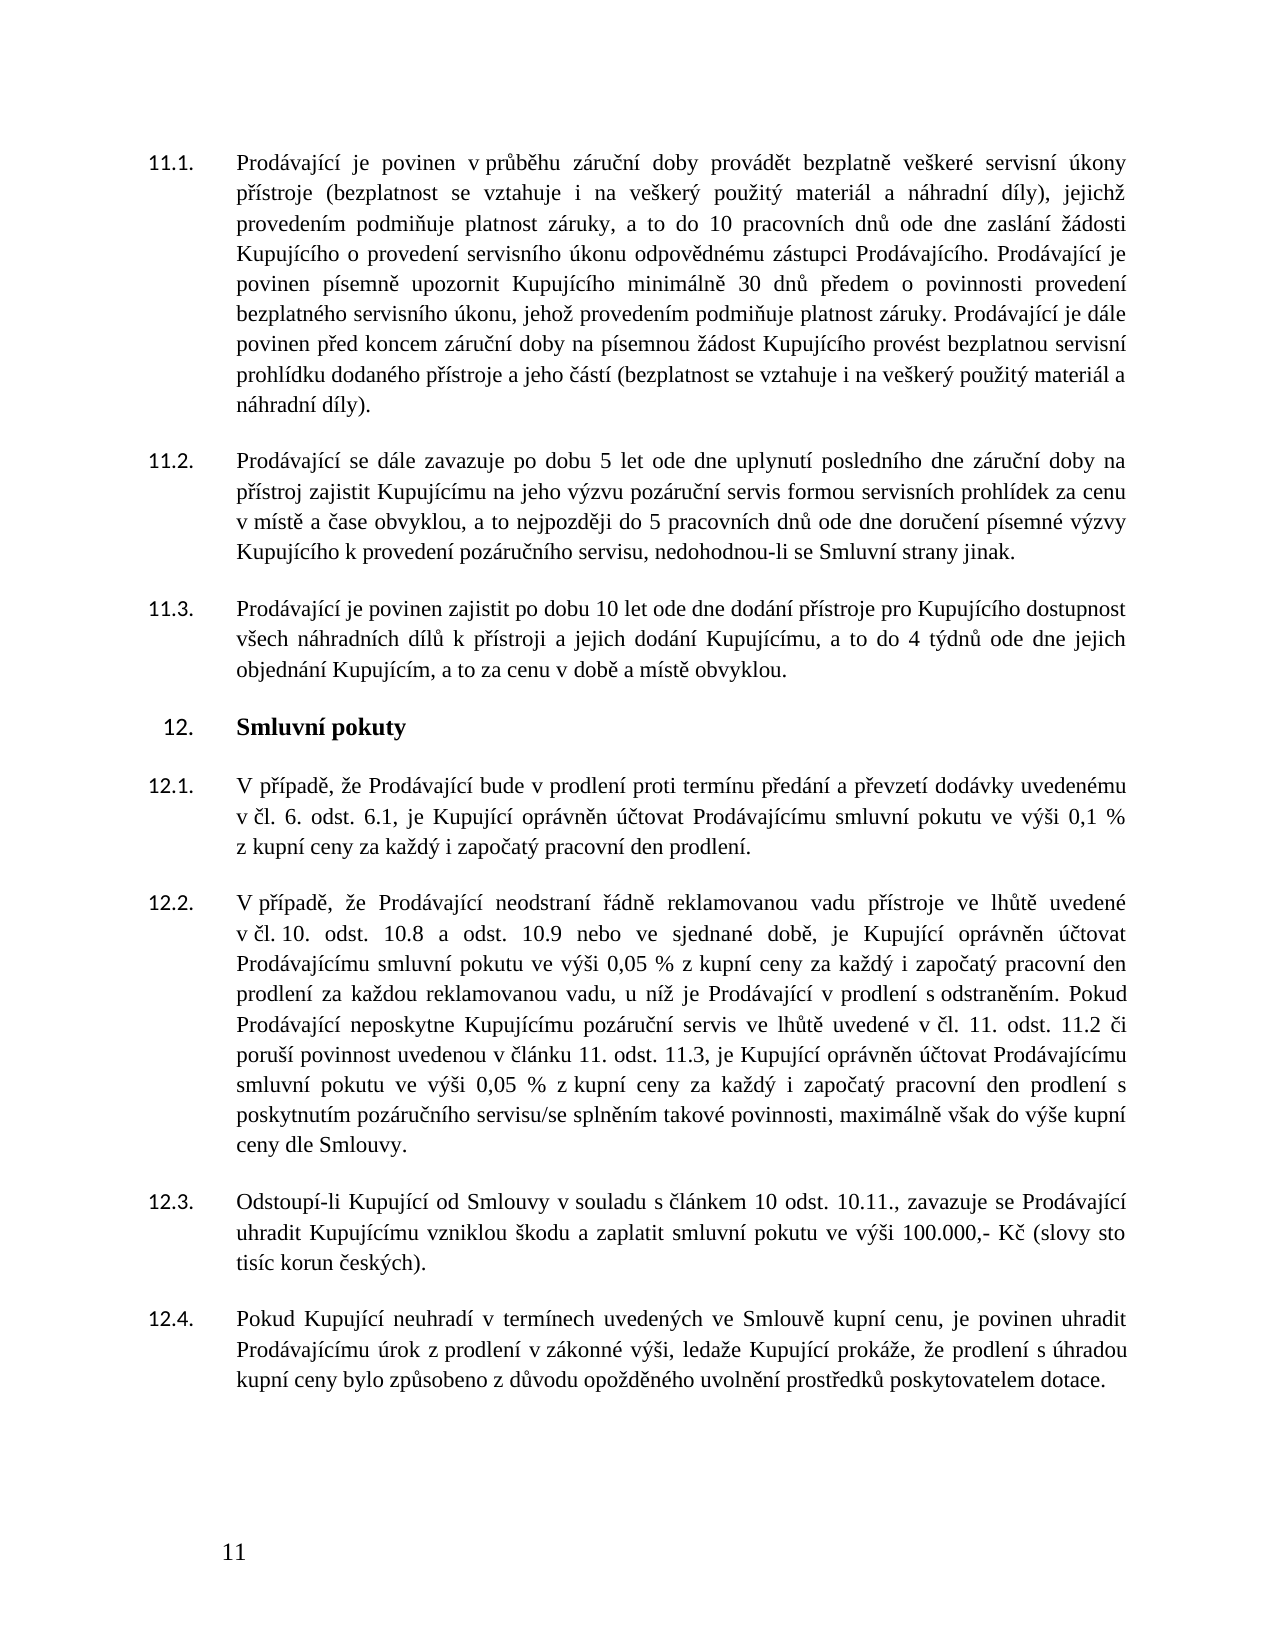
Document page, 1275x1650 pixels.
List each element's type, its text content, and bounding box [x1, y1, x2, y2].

subtitle Odstoupí-li Kupující od Smlouvy v souladu s článkem 10 odst. 10.11., zavazuje se Prodávající uhradit Kupujícímu vzniklou škodu a zaplatit smluvní pokutu ve výši 100.000,- Kč (slovy sto tisíc korun českých). [148, 1187, 1127, 1275]
subtitle Prodávající je povinen zajistit po dobu 10 let ode dne dodání přístroje pro Kupujícího dostupnost všech náhradních dílů k přístroji a jejich dodání Kupujícímu, a to do 4 týdnů ode dne jejich objednání Kupujícím, a to za cenu v době a místě obvyklou. [148, 594, 1127, 682]
subtitle Pokud Kupující neuhradí v termínech uvedených ve Smlouvě kupní cenu, je povinen uhradit Prodávajícímu úrok z prodlení v zákonné výši, ledaže Kupující prokáže, že prodlení s úhradou kupní ceny bylo způsobeno z důvodu opožděného uvolnění prostředků poskytovatelem dotace. [148, 1304, 1127, 1392]
subtitle Smluvní pokuty [162, 711, 1127, 741]
subtitle V případě, že Prodávající bude v prodlení proti termínu předání a převzetí dodávky uvedenému v čl. 6. odst. 6.1, je Kupující oprávněn účtovat Prodávajícímu smluvní pokutu ve výši 0,1 % z kupní ceny za každý i započatý pracovní den prodlení. [148, 771, 1127, 859]
subtitle Prodávající se dále zavazuje po dobu 5 let ode dne uplynutí posledního dne záruční doby na přístroj zajistit Kupujícímu na jeho výzvu pozáruční servis formou servisních prohlídek za cenu v místě a čase obvyklou, a to nejpozději do 5 pracovních dnů ode dne doručení písemné výzvy Kupujícího k provedení pozáručního servisu, nedohodnou-li se Smluvní strany jinak. [148, 446, 1127, 565]
subtitle Prodávající je povinen v průběhu záruční doby provádět bezplatně veškeré servisní úkony přístroje (bezplatnost se vztahuje i na veškerý použitý materiál a náhradní díly), jejichž provedením podmiňuje platnost záruky, a to do 10 pracovních dnů ode dne zaslání žádosti Kupujícího o provedení servisního úkonu odpovědnému zástupci Prodávajícího. Prodávající je povinen písemně upozornit Kupujícího minimálně 30 dnů předem o povinnosti provedení bezplatného servisního úkonu, jehož provedením podmiňuje platnost záruky. Prodávající je dále povinen před koncem záruční doby na písemnou žádost Kupujícího provést bezplatnou servisní prohlídku dodaného přístroje a jeho částí (bezplatnost se vztahuje i na veškerý použitý materiál a náhradní díly). [148, 148, 1127, 417]
subtitle V případě, že Prodávající neodstraní řádně reklamovanou vadu přístroje ve lhůtě uvedené v čl. 10. odst. 10.8 a odst. 10.9 nebo ve sjednané době, je Kupující oprávněn účtovat Prodávajícímu smluvní pokutu ve výši 0,05 % z kupní ceny za každý i započatý pracovní den prodlení za každou reklamovanou vadu, u níž je Prodávající v prodlení s odstraněním. Pokud Prodávající neposkytne Kupujícímu pozáruční servis ve lhůtě uvedené v čl. 11. odst. 11.2 či poruší povinnost uvedenou v článku 11. odst. 11.3, je Kupující oprávněn účtovat Prodávajícímu smluvní pokutu ve výši 0,05 % z kupní ceny za každý i započatý pracovní den prodlení s poskytnutím pozáručního servisu/se splněním takové povinnosti, maximálně však do výše kupní ceny dle Smlouvy. [148, 888, 1127, 1158]
